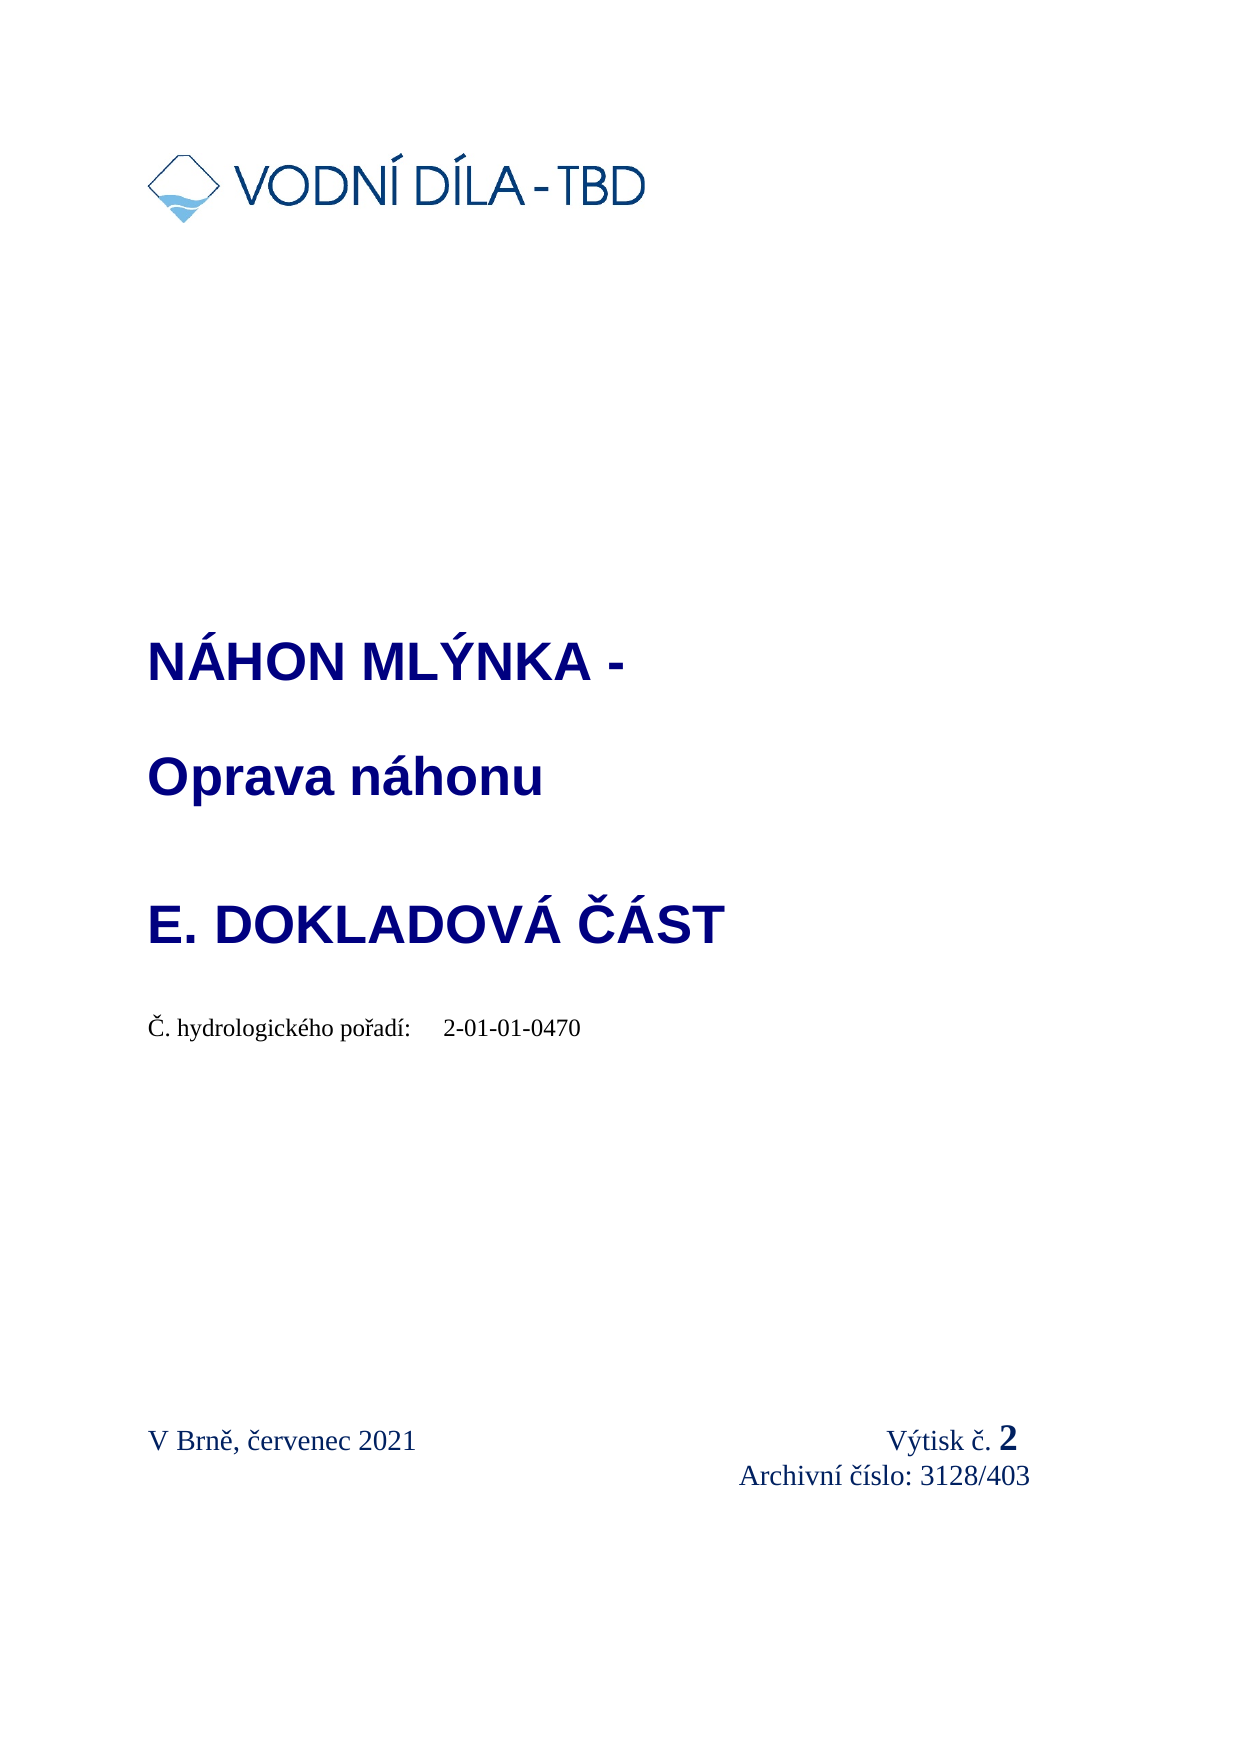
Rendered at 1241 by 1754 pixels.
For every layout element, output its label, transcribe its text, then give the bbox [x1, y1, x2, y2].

text Archivní číslo: 3128/403 [148, 1458, 1152, 1492]
text Oprava náhonu [148, 744, 1152, 807]
text NÁHON MLÝNKA - [148, 629, 1152, 692]
text V Brně, červenec 2021 Výtisk č. 2 [148, 1415, 1152, 1458]
text Č. hydrologického pořadí: 2-01-01-0470 [148, 1013, 1152, 1041]
picture [147, 153, 645, 223]
text E. DOKLADOVÁ ČÁST [148, 893, 1152, 955]
